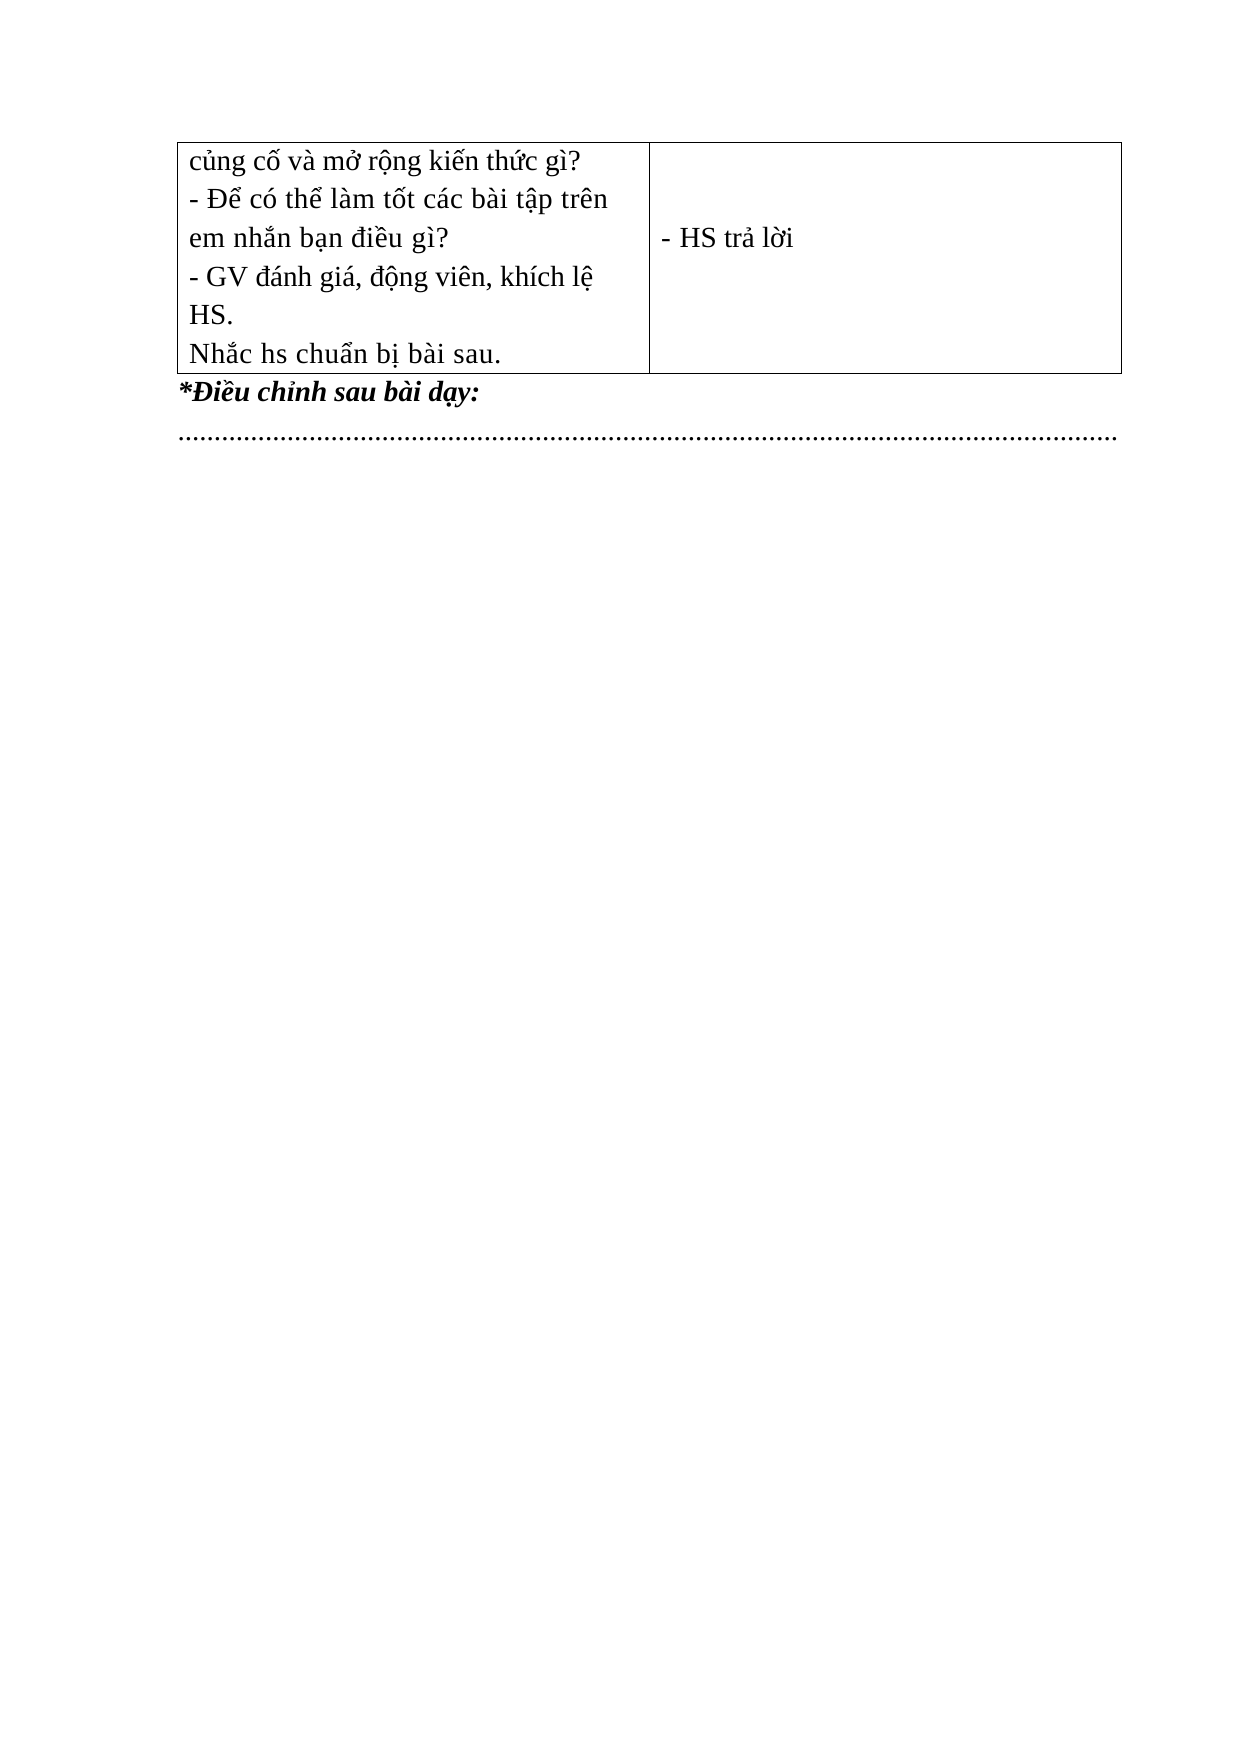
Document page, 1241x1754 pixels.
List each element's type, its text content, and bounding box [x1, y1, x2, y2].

text *Điều chỉnh sau bài dạy: [177, 374, 1152, 408]
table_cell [650, 143, 1121, 373]
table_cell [178, 143, 649, 373]
text ................................................................................................................................. [177, 413, 1152, 446]
